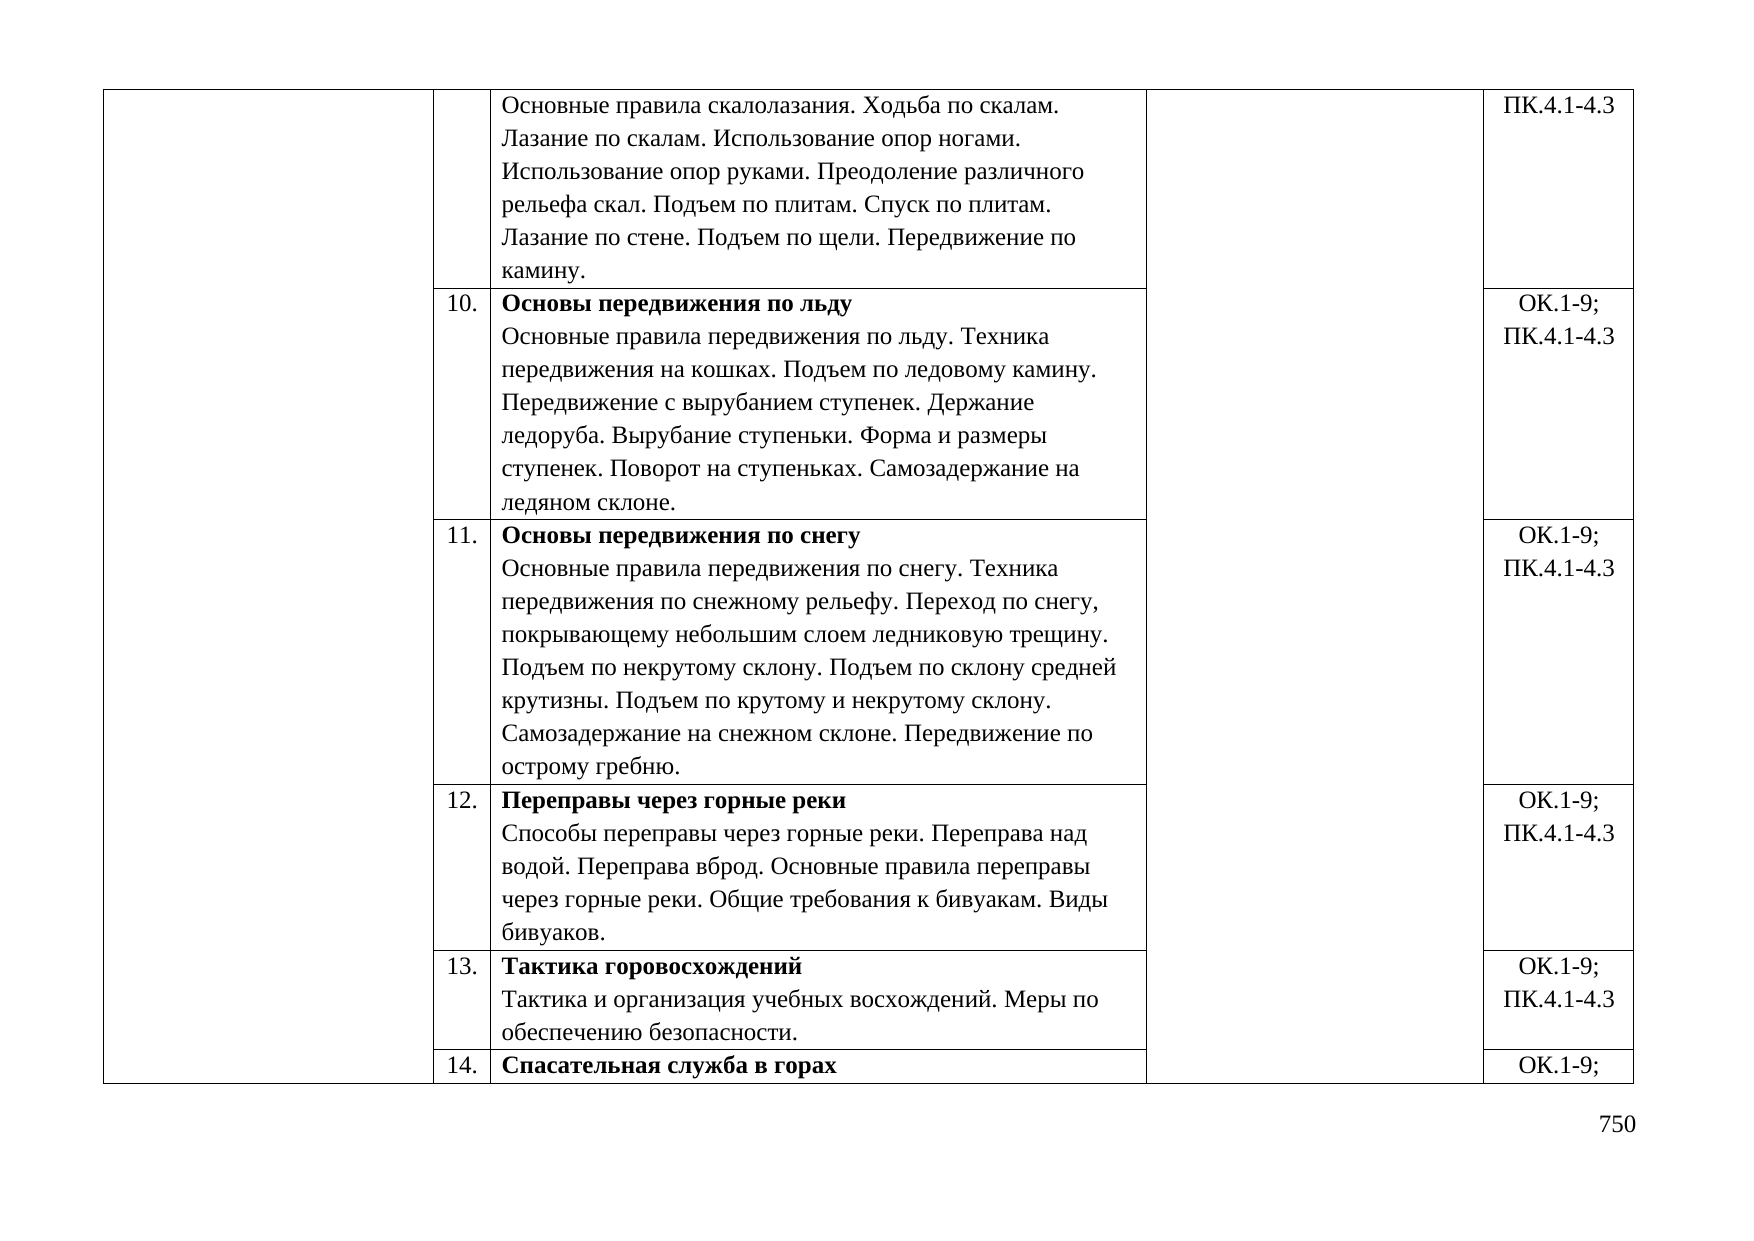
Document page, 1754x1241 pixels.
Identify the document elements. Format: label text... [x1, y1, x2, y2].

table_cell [491, 90, 1146, 287]
table_cell Основы передвижения по льду Основные правила передвижения по льду. Техника передвижения на кошках. Подъем по ледовому камину. Передвижение с вырубанием ступенек. Держание ледоруба. Вырубание ступеньки. Форма и размеры ступенек. Поворот на ступеньках. Самозадержание на ледяном склоне. [491, 289, 1146, 519]
table_cell 14. [434, 1050, 490, 1083]
table_cell ОК.1-9; ПК.4.1-4.3 [1484, 289, 1633, 519]
table_cell ОК.1-9; ПК.4.1-4.3 [1484, 785, 1633, 950]
table_cell ОК.1-9; ПК.4.1-4.3 [1484, 951, 1633, 1049]
table_cell Тактика горовосхождений Тактика и организация учебных восхождений. Меры по обеспечению безопасности. [491, 951, 1146, 1049]
table_cell 10. [434, 289, 490, 519]
table_cell ОК.1-9; ПК.4.1-4.3 [1484, 520, 1633, 784]
table_cell 11. [434, 520, 490, 784]
table_cell 9. [434, 90, 490, 287]
table_cell 12. [434, 785, 490, 950]
table_cell 13. [434, 951, 490, 1049]
table_cell Основы передвижения по снегу Основные правила передвижения по снегу. Техника передвижения по снежному рельефу. Переход по снегу, покрывающему небольшим слоем ледниковую трещину. Подъем по некрутому склону. Подъем по склону средней крутизны. Подъем по крутому и некрутому склону. Самозадержание на снежном склоне. Передвижение по острому гребню. [491, 520, 1146, 784]
table_cell ОК.1-9; ПК.4.1-4.3 [1484, 90, 1633, 287]
table_cell ОК.1-9; ПК.4.1-4.3 [1484, 1050, 1633, 1083]
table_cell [491, 1050, 1146, 1083]
table_cell Переправы через горные реки Способы переправы через горные реки. Переправа над водой. Переправа вброд. Основные правила переправы через горные реки. Общие требования к бивуакам. Виды бивуаков. [491, 785, 1146, 950]
